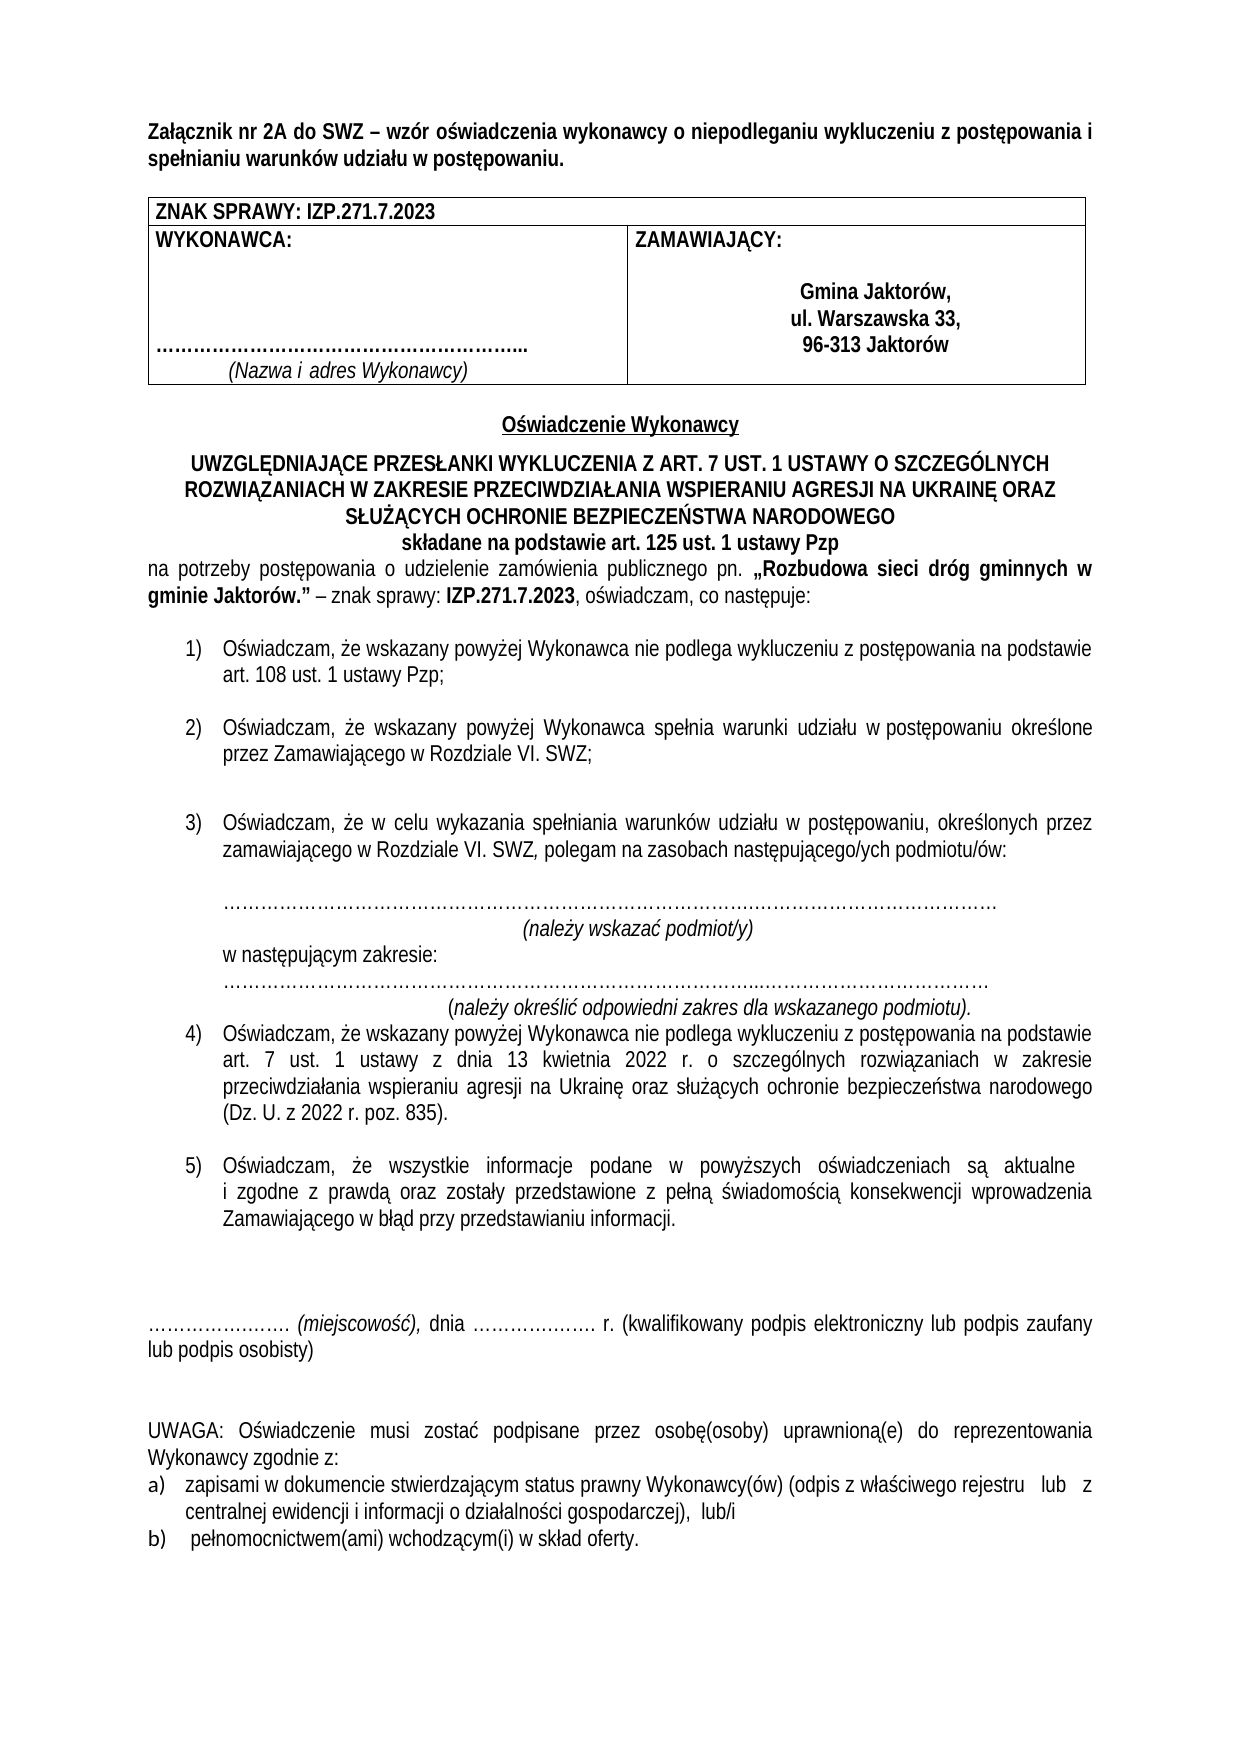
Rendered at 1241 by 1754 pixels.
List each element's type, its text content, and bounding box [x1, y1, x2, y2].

table_cell ZAMAWIAJĄCY: Gmina Jaktorów, ul. Warszawska 33, 96-313 Jaktorów [628, 226, 1085, 384]
list Oświadczam, że wskazany powyżej Wykonawca nie podlega wykluczeniu z postępowania na podstawie art. 108 ust. 1 ustawy Pzp; [185, 634, 1093, 687]
text na potrzeby postępowania o udzielenie zamówienia publicznego pn. „Rozbudowa sieci dróg gminnych w gminie Jaktorów.” – znak sprawy: IZP.271.7.2023, oświadczam, co następuje: [148, 555, 1093, 608]
list (należy określić odpowiedni zakres dla wskazanego podmiotu). [448, 994, 1093, 1020]
list zapisami w dokumencie stwierdzającym status prawny Wykonawcy(ów) (odpis z właściwego rejestru lub z centralnej ewidencji i informacji o działalności gospodarczej), lub/i [148, 1470, 1093, 1524]
list Oświadczam, że wskazany powyżej Wykonawca nie podlega wykluczeniu z postępowania na podstawie art. 7 ust. 1 ustawy z dnia 13 kwietnia 2022 r. o szczególnych rozwiązaniach w zakresie przeciwdziałania wspieraniu agresji na Ukrainę oraz służących ochronie bezpieczeństwa narodowego (Dz. U. z 2022 r. poz. 835). [185, 1020, 1093, 1126]
text Oświadczenie Wykonawcy [148, 411, 1093, 437]
list Oświadczam, że wskazany powyżej Wykonawca spełnia warunki udziału w postępowaniu określone przez Zamawiającego w Rozdziale VI. SWZ; [185, 713, 1093, 766]
list Oświadczam, że w celu wykazania spełniania warunków udziału w postępowaniu, określonych przez zamawiającego w Rozdziale VI. SWZ, polegam na zasobach następującego/ych podmiotu/ów: [185, 809, 1093, 862]
list (należy wskazać podmiot/y) [523, 915, 1093, 941]
list …………………………………………………………………………...……………………………… [223, 967, 1093, 994]
table_cell WYKONAWCA: …………………………………………………... (Nazwa i adres Wykonawcy) [149, 226, 627, 384]
list UWAGA: Oświadczenie musi zostać podpisane przez osobę(osoby) uprawnioną(e) do reprezentowania Wykonawcy zgodnie z: [148, 1417, 1093, 1470]
table_header ZNAK SPRAWY: IZP.271.7.2023 [149, 198, 1085, 224]
list w następującym zakresie: [223, 941, 1093, 967]
text Załącznik nr 2A do SWZ – wzór oświadczenia wykonawcy o niepodleganiu wykluczeniu z postępowania i spełnianiu warunków udziału w postępowaniu. [148, 118, 1093, 171]
text składane na podstawie art. 125 ust. 1 ustawy Pzp [148, 529, 1093, 555]
text UWZGLĘDNIAJĄCE PRZESŁANKI WYKLUCZENIA Z ART. 7 UST. 1 USTAWY O SZCZEGÓLNYCH ROZWIĄZANIACH W ZAKRESIE PRZECIWDZIAŁANIA WSPIERANIU AGRESJI NA UKRAINĘ ORAZ SŁUŻĄCYCH OCHRONIE BEZPIECZEŃSTWA NARODOWEGO [148, 450, 1093, 529]
list Oświadczam, że wszystkie informacje podane w powyższych oświadczeniach są aktualne i zgodne z prawdą oraz zostały przedstawione z pełną świadomością konsekwencji wprowadzenia Zamawiającego w błąd przy przedstawianiu informacji. [185, 1152, 1093, 1231]
text …………….……. (miejscowość), dnia ………….……. r. (kwalifikowany podpis elektroniczny lub podpis zaufany lub podpis osobisty) [148, 1310, 1093, 1363]
list pełnomocnictwem(ami) wchodzącym(i) w skład oferty. [148, 1524, 1093, 1552]
list ………………………………………………………………………….………………………………… [223, 888, 1093, 915]
